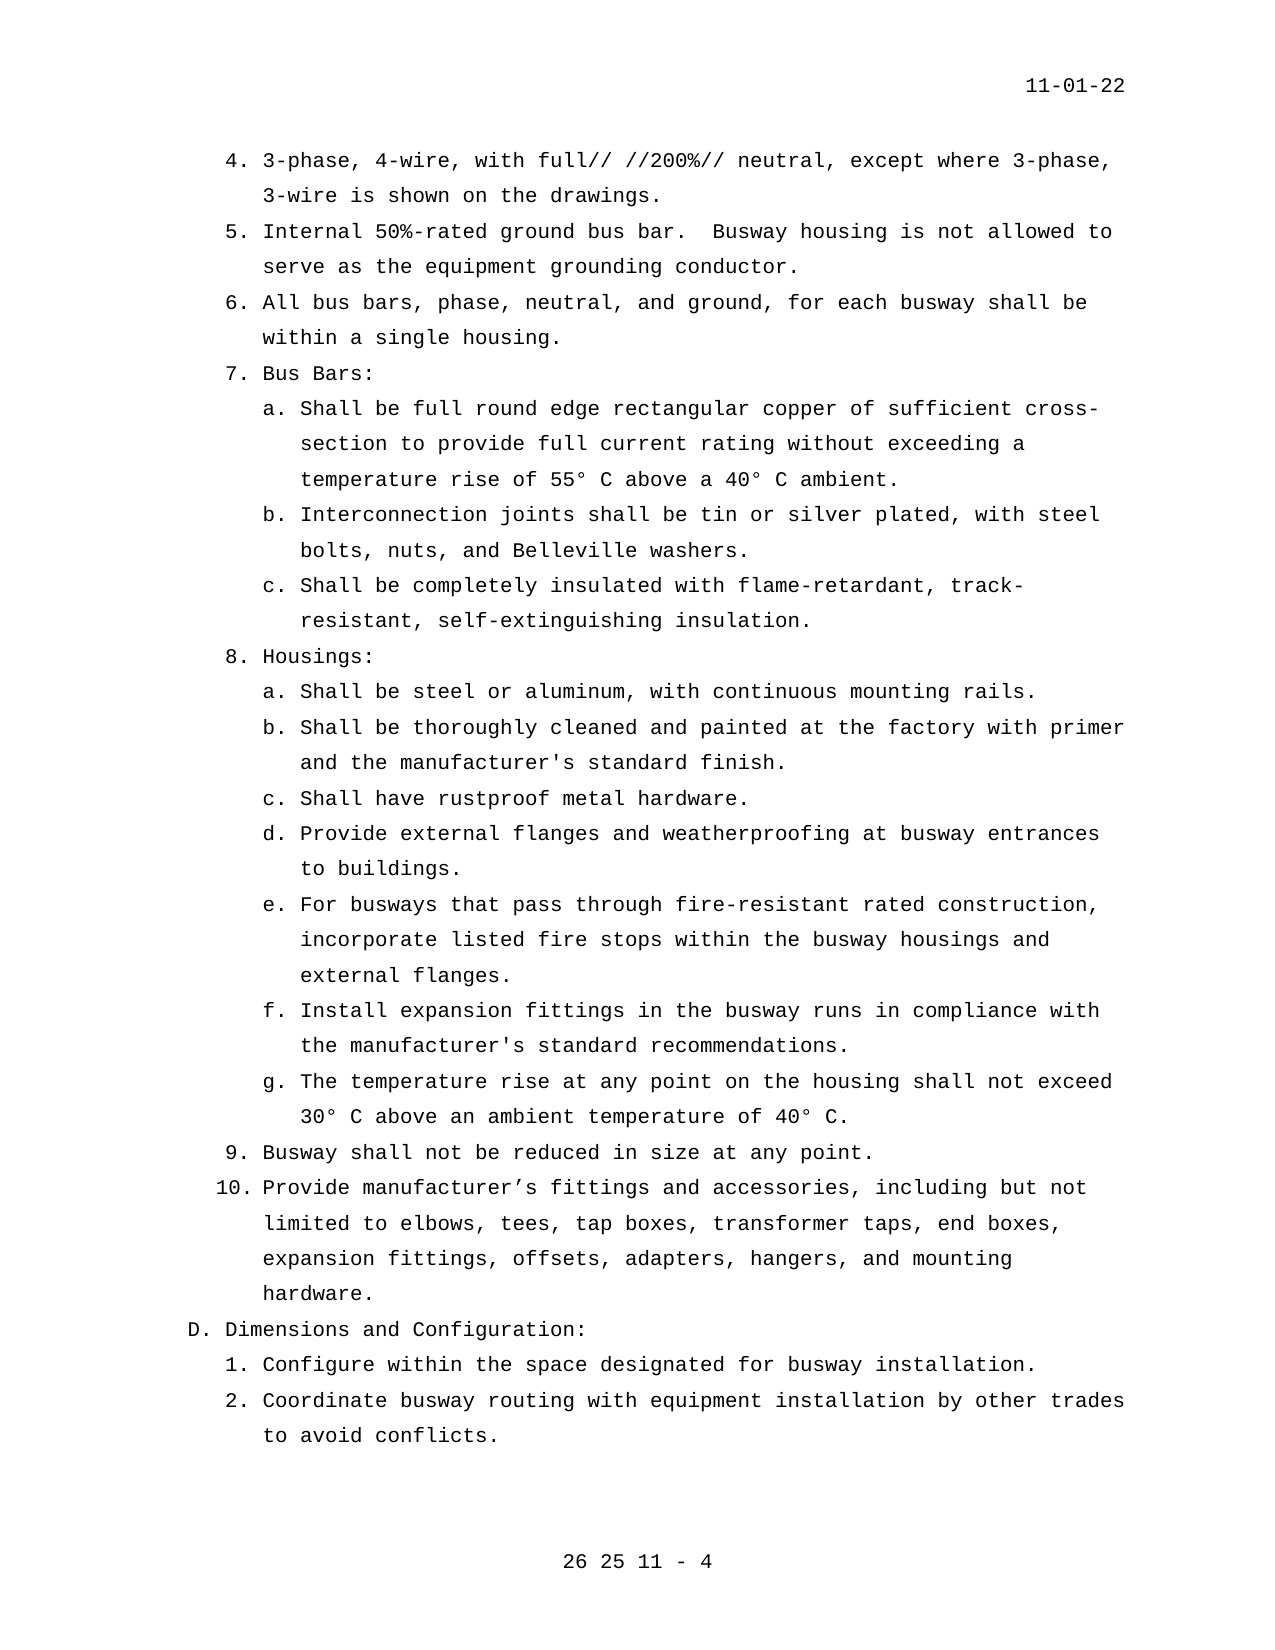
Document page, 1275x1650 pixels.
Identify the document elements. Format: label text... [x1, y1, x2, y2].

text c. Shall be completely insulated with flame-retardant, track-resistant, self-extinguishing insulation. [262, 575, 1125, 634]
text 5. Internal 50%-rated ground bus bar. Busway housing is not allowed to serve as the equipment grounding conductor. [225, 221, 1125, 280]
text g. The temperature rise at any point on the housing shall not exceed 30° C above an ambient temperature of 40° C. [262, 1071, 1125, 1130]
text c. Shall have rustproof metal hardware. [262, 787, 1125, 811]
text 7. Bus Bars: [225, 362, 1125, 386]
text D. Dimensions and Configuration: [187, 1319, 1125, 1342]
text b. Interconnection joints shall be tin or silver plated, with steel bolts, nuts, and Belleville washers. [262, 504, 1125, 563]
text 10. Provide manufacturer’s fittings and accessories, including but not limited to elbows, tees, tap boxes, transformer taps, end boxes, expansion fittings, offsets, adapters, hangers, and mounting hardware. [216, 1177, 1125, 1307]
text 4. 3-phase, 4-wire, with full// //200%// neutral, except where 3-phase, 3-wire is shown on the drawings. [225, 150, 1125, 209]
text e. For busways that pass through fire-resistant rated construction, incorporate listed fire stops within the busway housings and external flanges. [262, 894, 1125, 988]
text 1. Configure within the space designated for busway installation. [225, 1354, 1125, 1378]
text f. Install expansion fittings in the busway runs in compliance with the manufacturer's standard recommendations. [262, 1000, 1125, 1059]
text d. Provide external flanges and weatherproofing at busway entrances to buildings. [262, 823, 1125, 882]
text a. Shall be full round edge rectangular copper of sufficient cross-section to provide full current rating without exceeding a temperature rise of 55° C above a 40° C ambient. [262, 398, 1125, 492]
text 9. Busway shall not be reduced in size at any point. [225, 1142, 1125, 1165]
text a. Shall be steel or aluminum, with continuous mounting rails. [262, 681, 1125, 705]
text 6. All bus bars, phase, neutral, and ground, for each busway shall be within a single housing. [225, 292, 1125, 351]
text 2. Coordinate busway routing with equipment installation by other trades to avoid conflicts. [225, 1389, 1125, 1449]
text b. Shall be thoroughly cleaned and painted at the factory with primer and the manufacturer's standard finish. [262, 717, 1125, 776]
text 8. Housings: [225, 646, 1125, 669]
